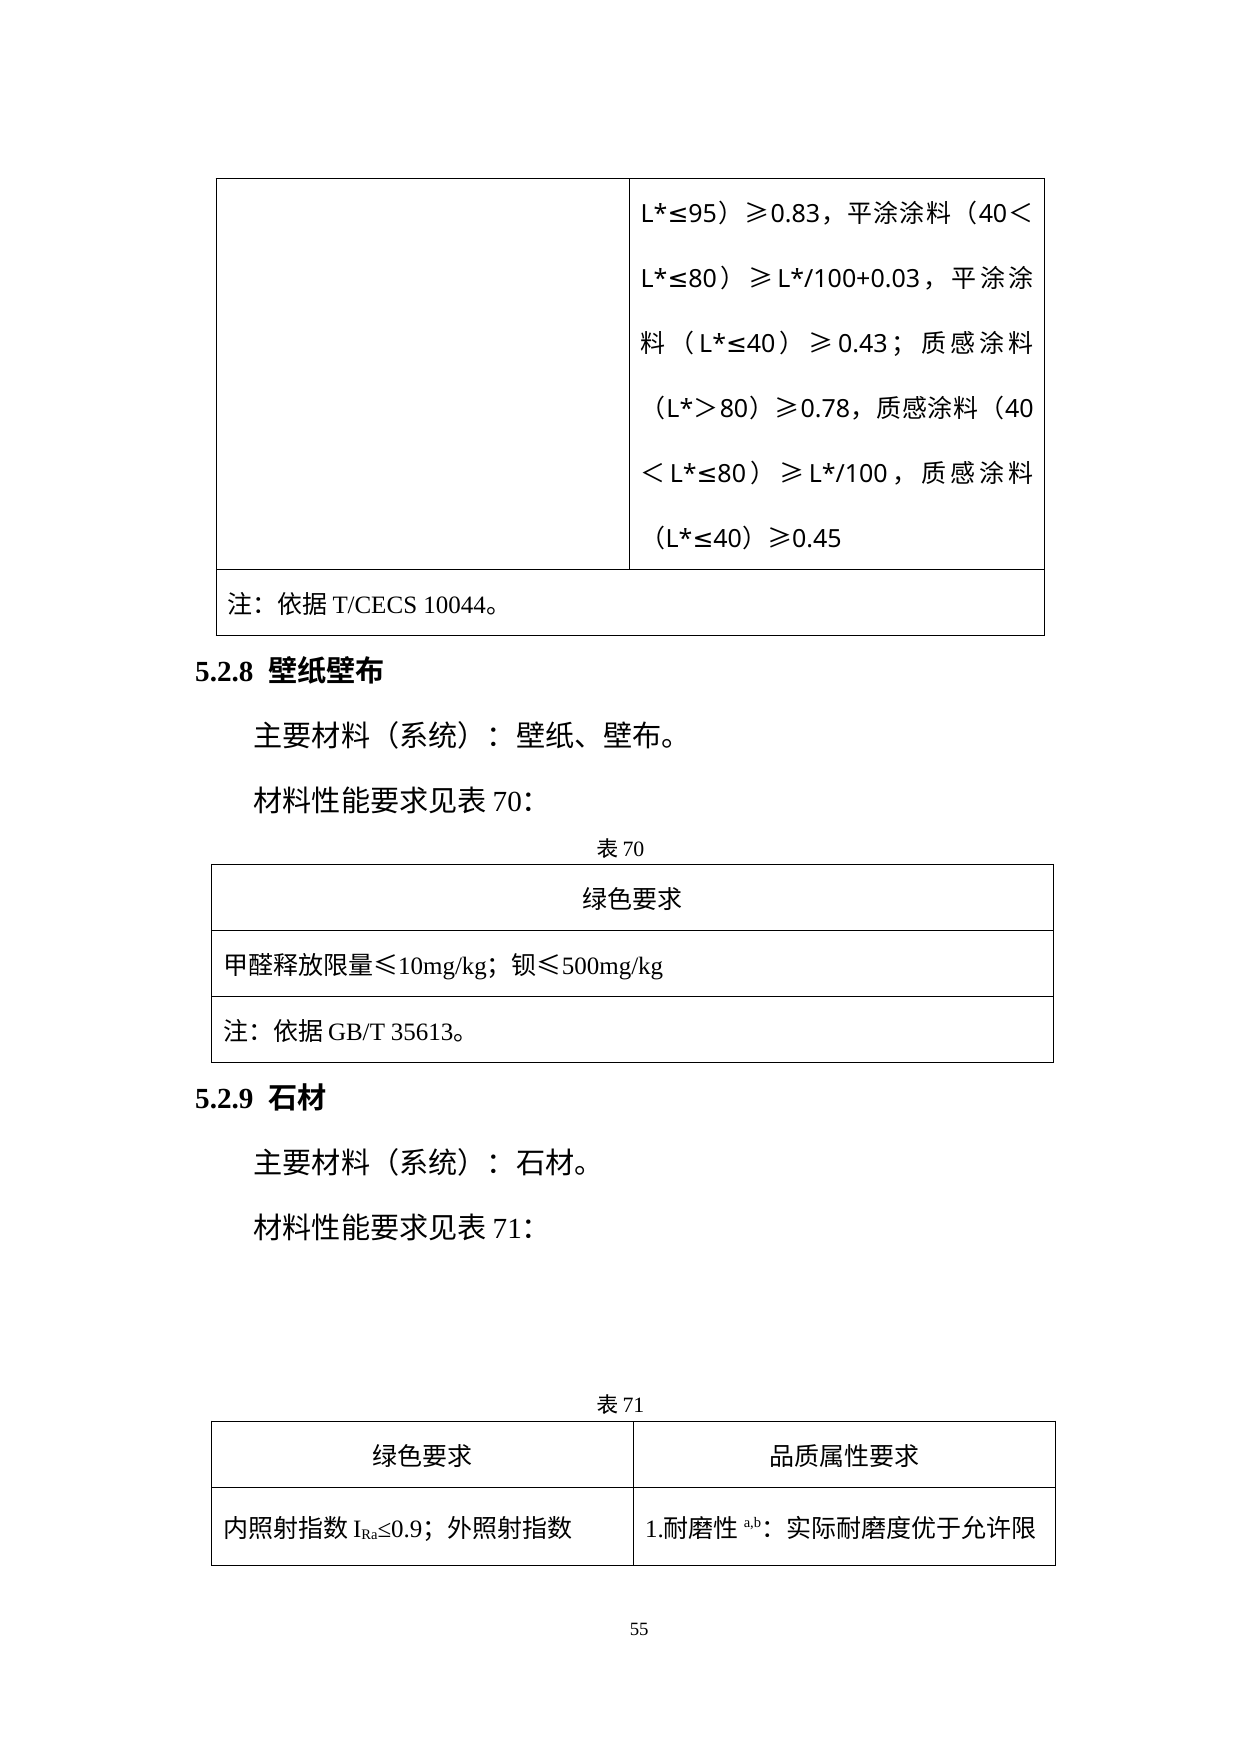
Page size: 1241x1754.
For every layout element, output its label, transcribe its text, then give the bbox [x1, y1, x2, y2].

text 表71 [195, 1388, 1045, 1421]
table_header 绿色要求 [212, 865, 1053, 930]
subtitle 5.2.9 石材 [195, 1063, 1045, 1128]
subtitle 5.2.8 壁纸壁布 [195, 636, 1045, 701]
text 主要材料（系统）：石材。 [195, 1128, 1045, 1193]
table_cell 甲醛释放限量≤10mg/kg；钡≤500mg/kg [212, 931, 1053, 996]
table_cell 注：依据T/CECS 10044。 [217, 570, 1044, 635]
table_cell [217, 179, 629, 569]
table_header 品质属性要求 [634, 1422, 1055, 1487]
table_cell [212, 1488, 633, 1565]
text 材料性能要求见表71： [195, 1193, 1045, 1258]
text 材料性能要求见表70： [195, 766, 1045, 831]
table_header 绿色要求 [212, 1422, 633, 1487]
text 表70 [195, 831, 1045, 864]
text 主要材料（系统）：壁纸、壁布。 [195, 701, 1045, 766]
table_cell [630, 179, 1044, 569]
table_cell 注：依据GB/T 35613。 [212, 997, 1053, 1062]
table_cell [634, 1488, 1055, 1565]
